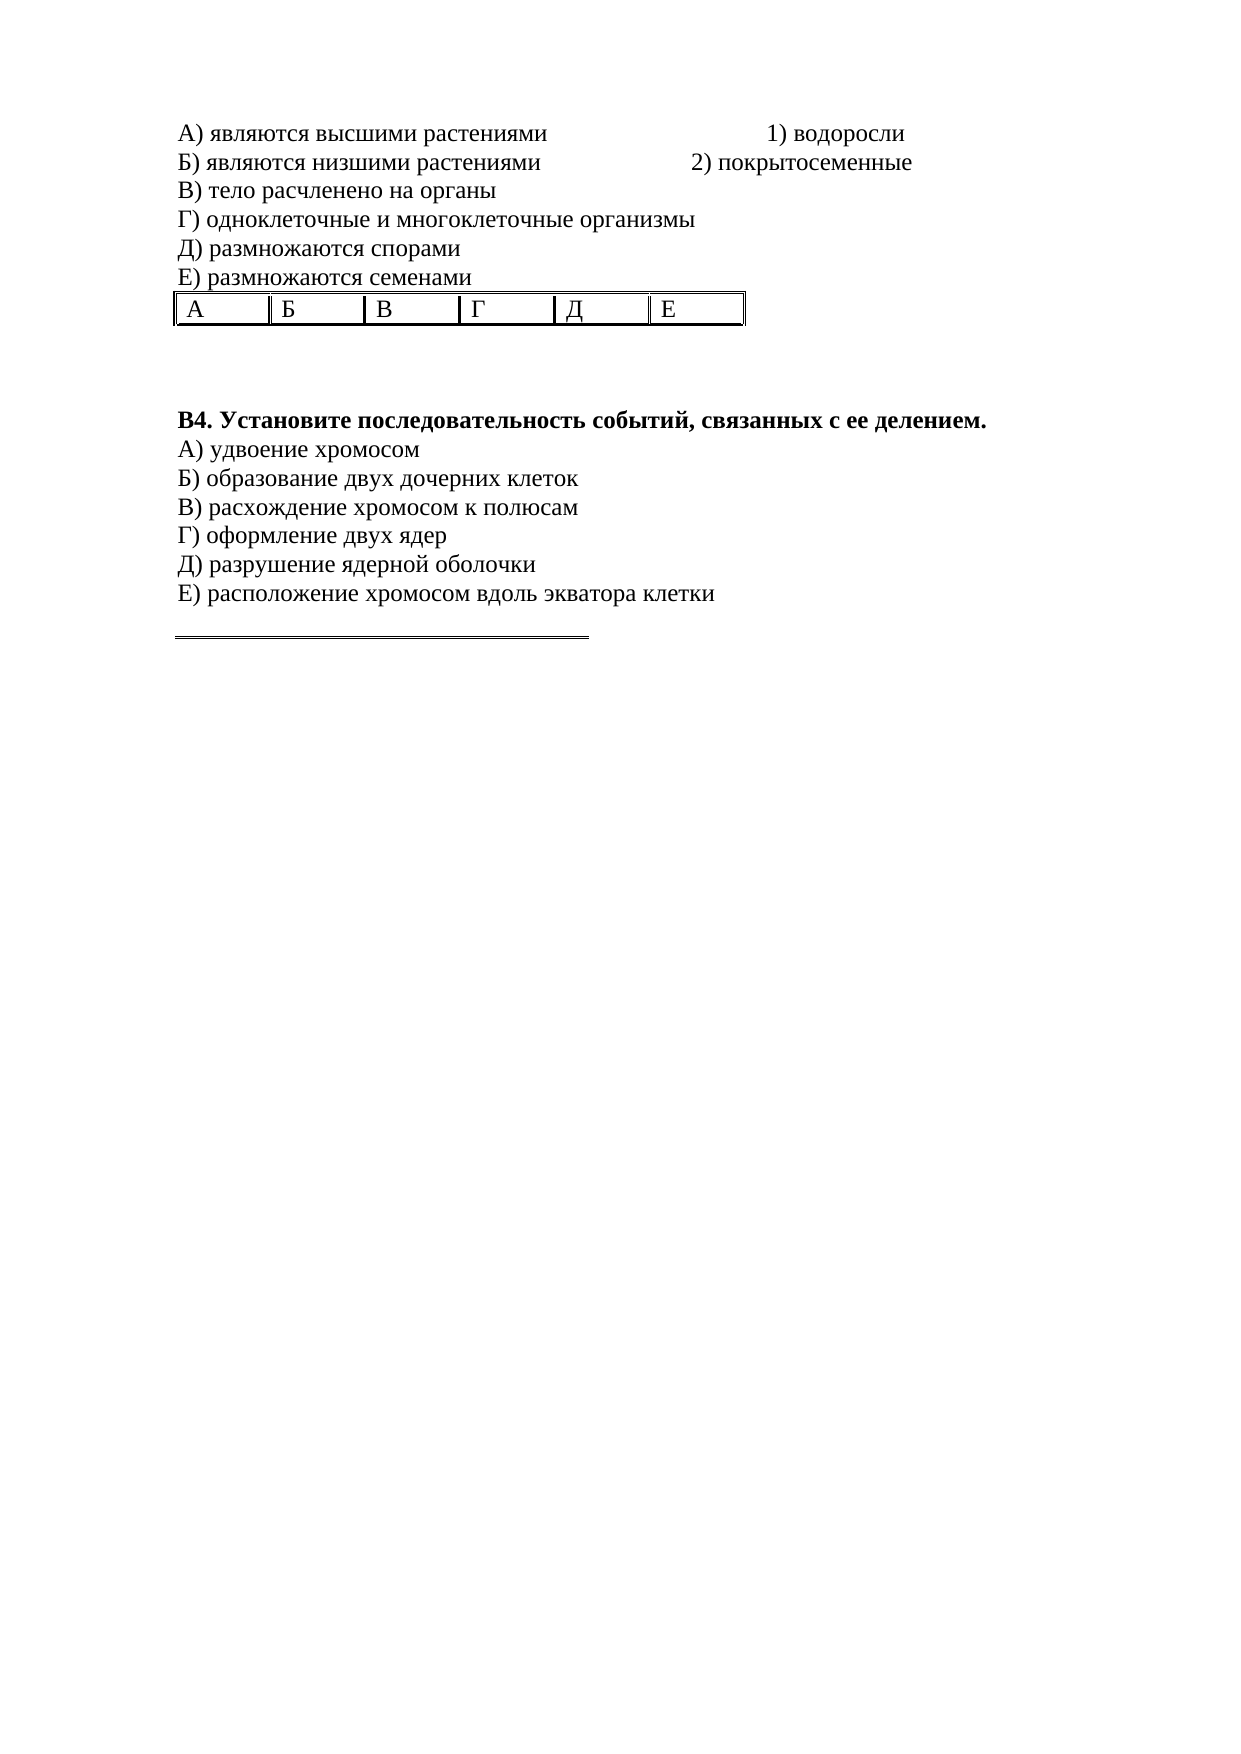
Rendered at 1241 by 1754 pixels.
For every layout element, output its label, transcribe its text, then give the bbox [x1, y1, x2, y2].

table_header А [177, 294, 270, 323]
text Г) одноклеточные и многоклеточные организмы [177, 204, 1152, 233]
text Б) образование двух дочерних клеток [177, 463, 1152, 492]
text В) расхождение хромосом к полюсам [177, 492, 1152, 521]
table_header Б [270, 294, 364, 323]
text Б) являются низшими растениями 2) покрытосеменные [177, 147, 1152, 176]
table_header Д [555, 294, 649, 323]
text А) являются высшими растениями 1) водоросли [177, 118, 1152, 147]
text В) тело расчленено на органы [177, 176, 1152, 204]
table_header Г [460, 294, 554, 323]
text Г) оформление двух ядер [177, 521, 1152, 549]
text Е) размножаются семенами [177, 262, 1152, 291]
table_header В [365, 294, 459, 323]
text Е) расположение хромосом вдоль экватора клетки [177, 578, 1152, 607]
text Д) размножаются спорами [177, 233, 1152, 262]
text В4. Установите последовательность событий, связанных с ее делением. [177, 406, 1152, 434]
text А) удвоение хромосом [177, 434, 1152, 463]
text Д) разрушение ядерной оболочки [177, 549, 1152, 578]
table_header Е [649, 292, 744, 323]
